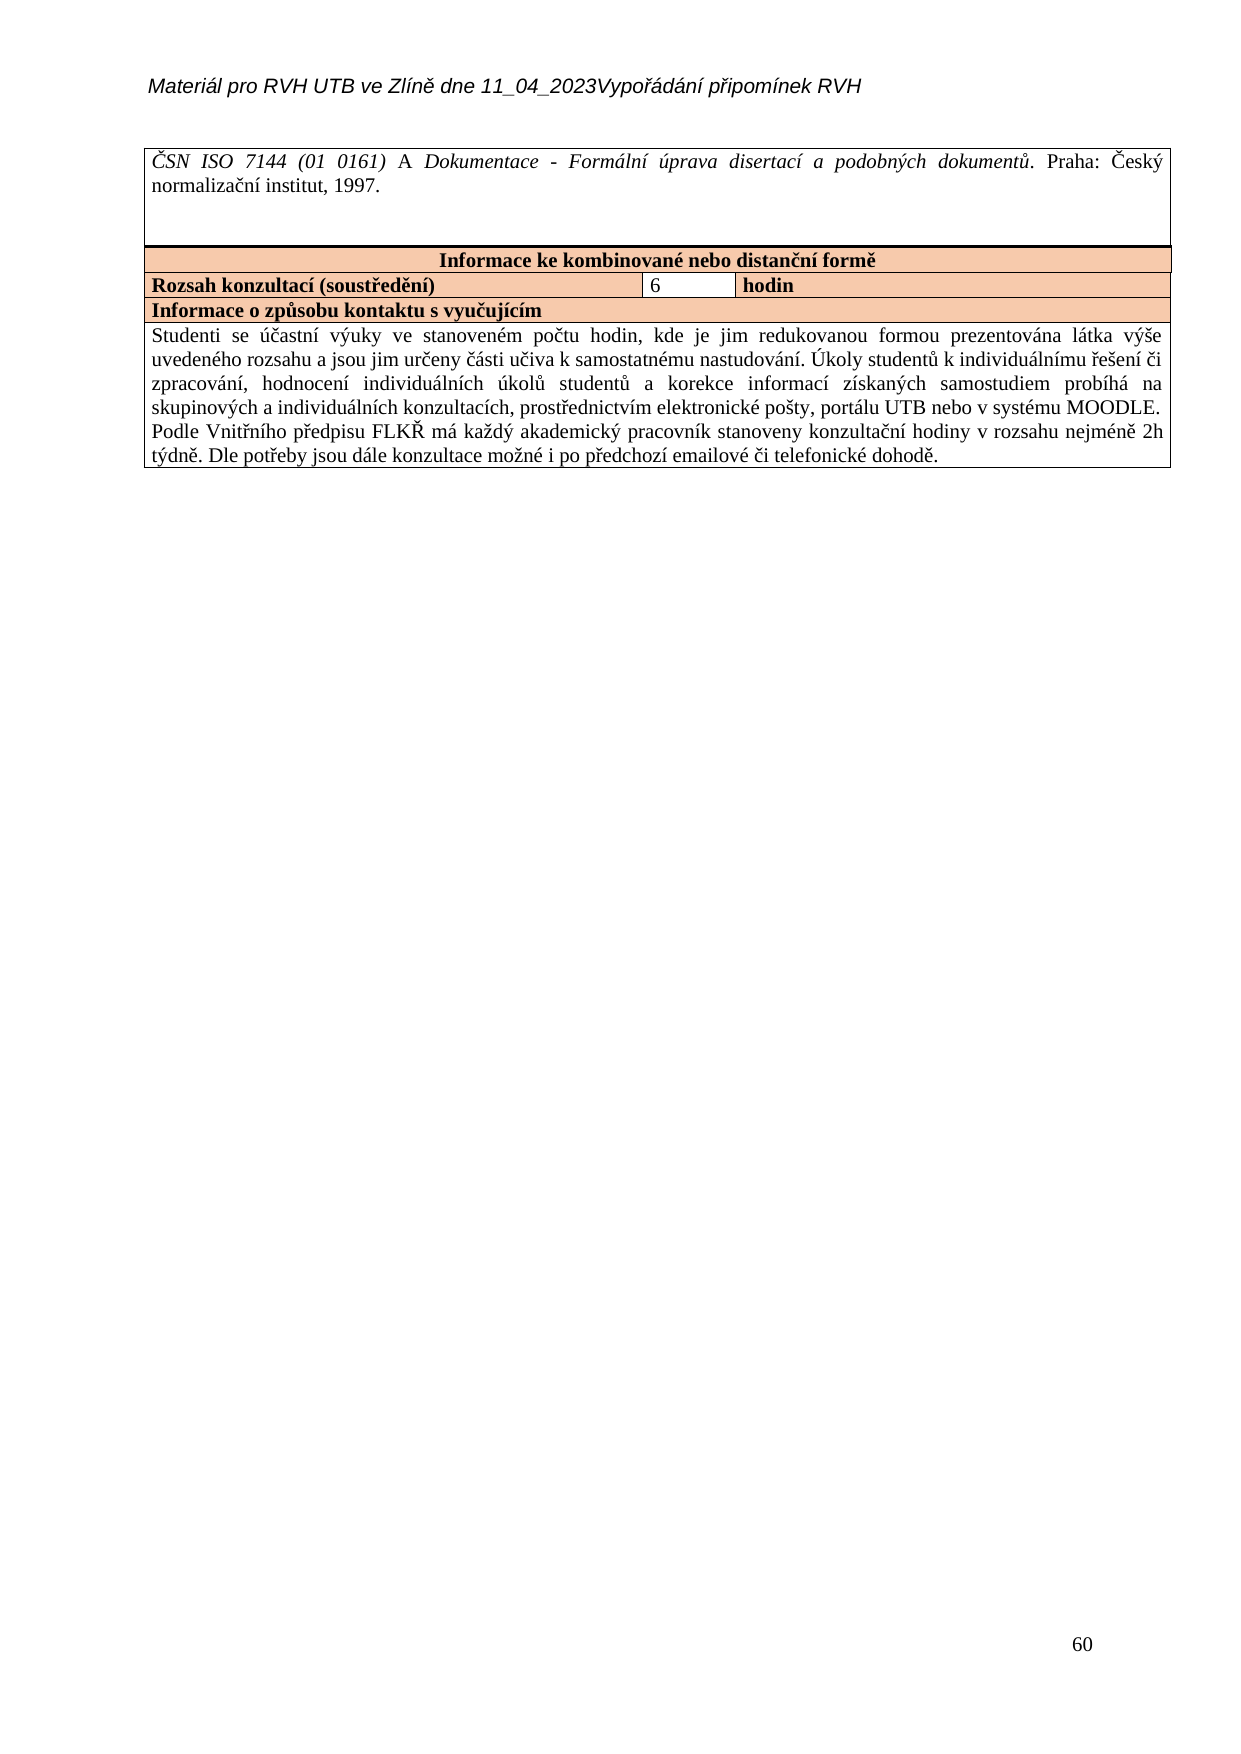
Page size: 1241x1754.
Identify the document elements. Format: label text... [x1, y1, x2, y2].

table_cell Rozsah konzultací (soustředění) [145, 273, 642, 297]
table_cell Studenti se účastní výuky ve stanoveném počtu hodin, kde je jim redukovanou formou prezentována látka výše uvedeného rozsahu a jsou jim určeny části učiva k samostatnému nastudování. Úkoly studentů k individuálnímu řešení či zpracování, hodnocení individuálních úkolů studentů a korekce informací získaných samostudiem probíhá na skupinových a individuálních konzultacích, prostřednictvím elektronické pošty, portálu UTB nebo v systému MOODLE. Podle Vnitřního předpisu FLKŘ má každý akademický pracovník stanoveny konzultační hodiny v rozsahu nejméně 2h týdně. Dle potřeby jsou dále konzultace možné i po předchozí emailové či telefonické dohodě. [145, 323, 1170, 467]
table_cell 6 [643, 273, 735, 297]
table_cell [145, 149, 1170, 245]
table_cell Informace ke kombinované nebo distanční formě [145, 248, 1171, 272]
table_cell Informace o způsobu kontaktu s vyučujícím [145, 298, 1170, 322]
table_cell hodin [736, 273, 1170, 297]
